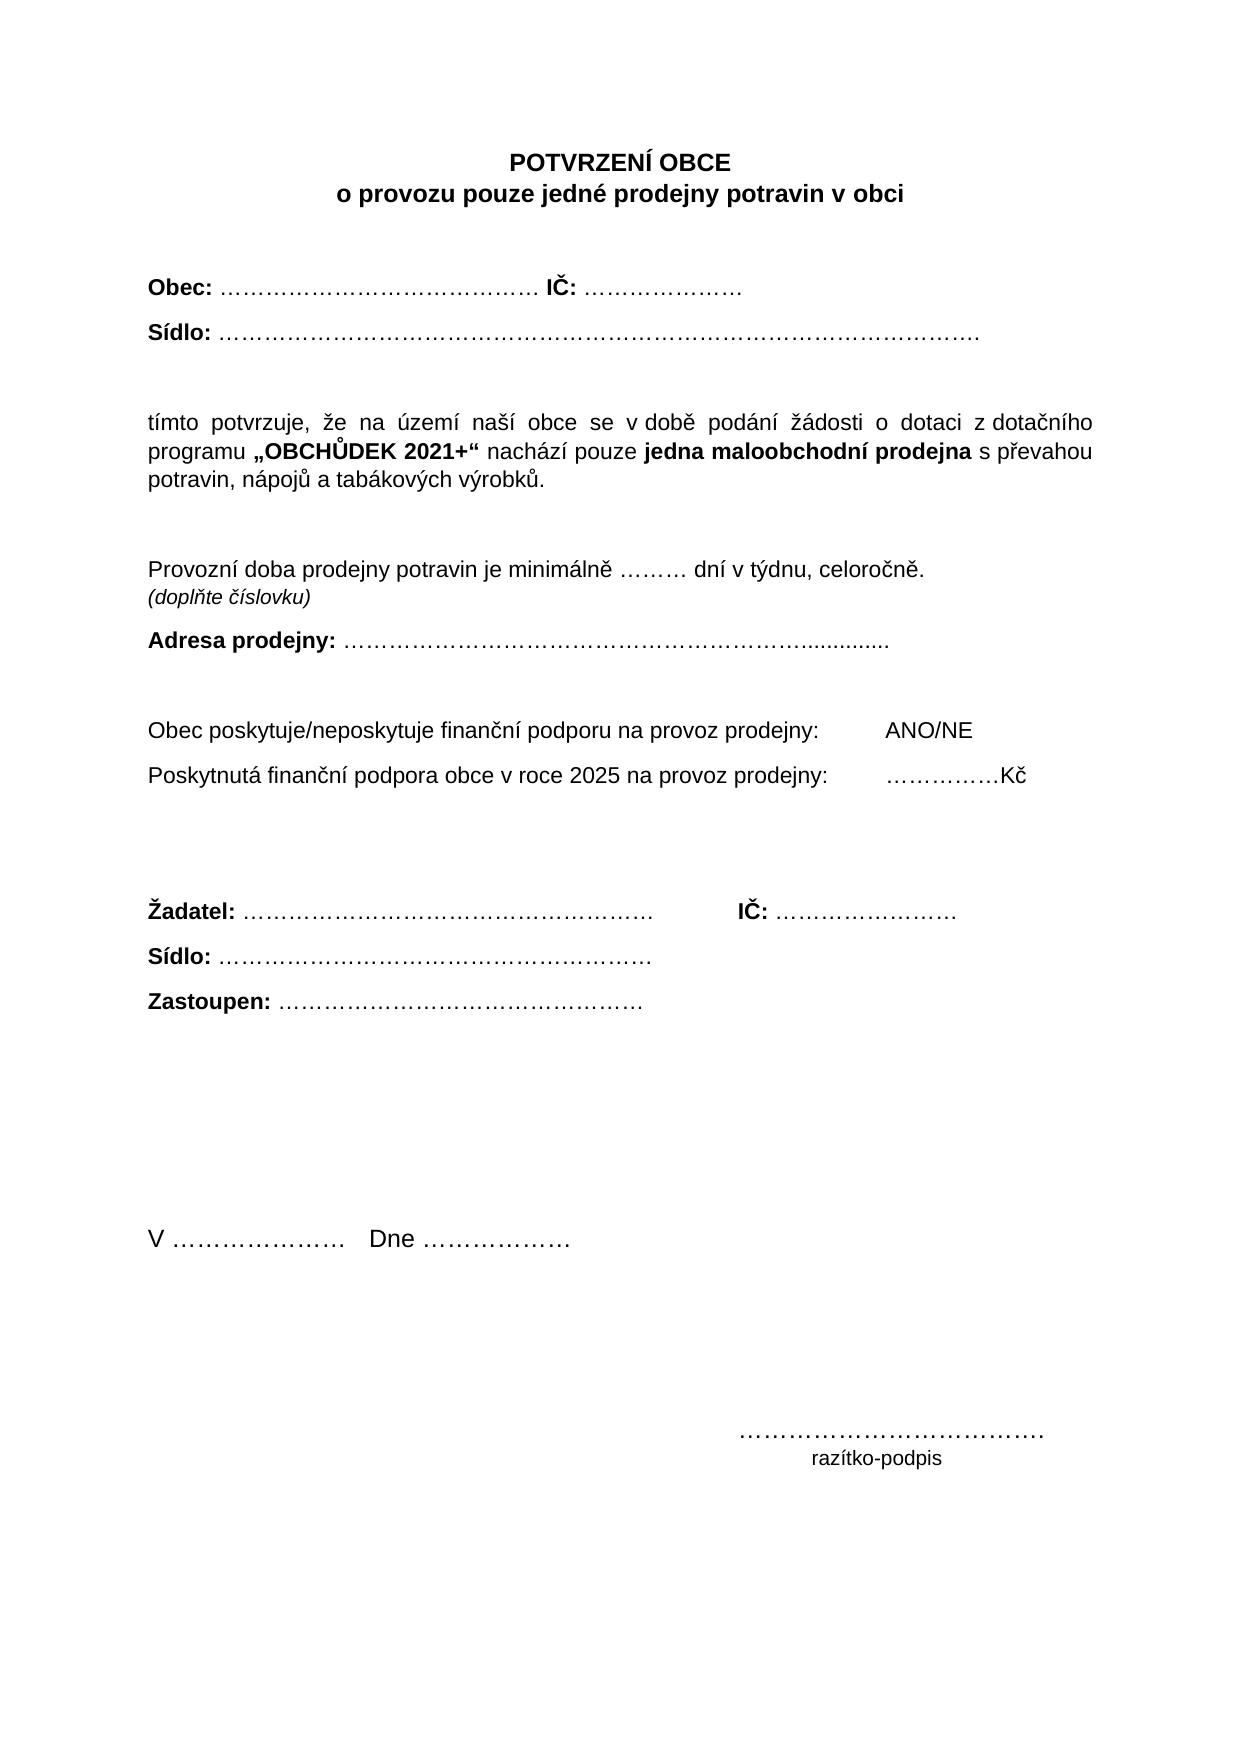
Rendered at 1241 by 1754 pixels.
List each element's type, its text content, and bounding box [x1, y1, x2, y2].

text razítko-podpis [148, 1446, 1093, 1470]
text tímto potvrzuje, že na území naší obce se v době podání žádosti o dotaci z dotačního programu „OBCHŮDEK 2021+“ nachází pouze jedna maloobchodní prodejna s převahou potravin, nápojů a tabákových výrobků. [148, 409, 1093, 493]
text Sídlo: ………………………………………………… [148, 943, 1093, 969]
text ………………………………. [664, 1415, 1093, 1443]
text o provozu pouze jedné prodejny potravin v obci [148, 179, 1093, 207]
text Žadatel: ……………………………………………… IČ: …………………… [148, 898, 1093, 924]
text V ………………… Dne ……………… [148, 1224, 1093, 1253]
text Poskytnutá finanční podpora obce v roce 2025 na provoz prodejny: ……………Kč [148, 762, 1093, 789]
text POTVRZENÍ OBCE [148, 148, 1093, 176]
text Obec poskytuje/neposkytuje finanční podporu na provoz prodejny: ANO/NE [148, 717, 1093, 744]
text Sídlo: ………………………………………………………………………………………. [148, 319, 1093, 346]
text Obec: …………………………………… IČ: ………………… [148, 274, 1093, 300]
text Zastoupen: ………………………………………… [148, 988, 1093, 1014]
text Provozní doba prodejny potravin je minimálně ……… dní v týdnu, celoročně. (doplňte číslovku) [148, 556, 1093, 609]
text Adresa prodejny: …………………………………………………….............. [148, 627, 1093, 653]
